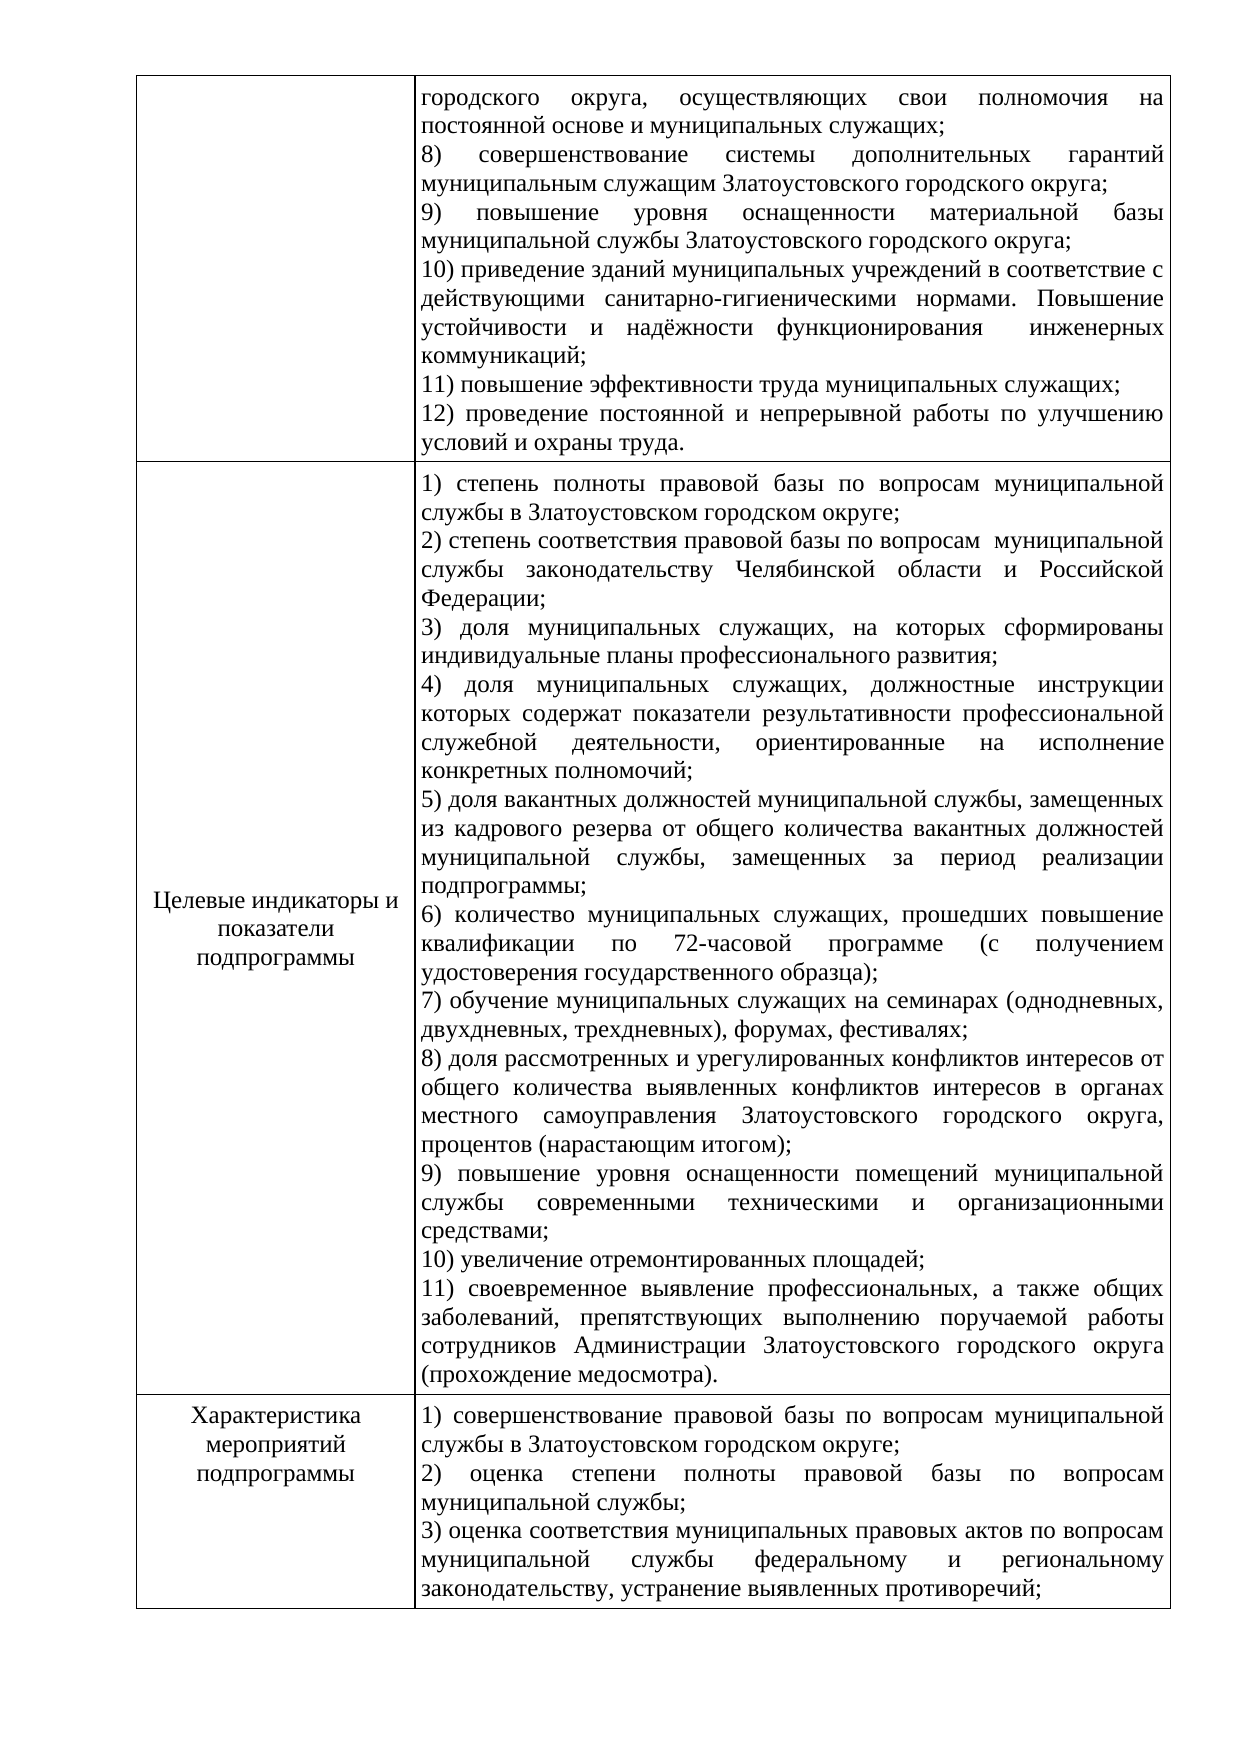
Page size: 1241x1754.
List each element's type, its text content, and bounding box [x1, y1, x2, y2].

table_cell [137, 1395, 414, 1607]
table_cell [416, 1395, 1170, 1607]
table_cell Целевые индикаторы и показатели подпрограммы [137, 462, 414, 1394]
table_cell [416, 76, 1170, 461]
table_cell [137, 76, 414, 461]
table_cell 1) степень полноты правовой базы по вопросам муниципальной службы в Златоустовском городском округе; 2) степень соответствия правовой базы по вопросам муниципальной службы законодательству Челябинской области и Российской Федерации; 3) доля муниципальных служащих, на которых сформированы индивидуальные планы профессионального развития; 4) доля муниципальных служащих, должностные инструкции которых содержат показатели результативности профессиональной служебной деятельности, ориентированные на исполнение конкретных полномочий; 5) доля вакантных должностей муниципальной службы, замещенных из кадрового резерва от общего количества вакантных должностей муниципальной службы, замещенных за период реализации подпрограммы; 6) количество муниципальных служащих, прошедших повышение квалификации по 72-часовой программе (с получением удостоверения государственного образца); 7) обучение муниципальных служащих на семинарах (однодневных, двухдневных, трехдневных), форумах, фестивалях; 8) доля рассмотренных и урегулированных конфликтов интересов от общего количества выявленных конфликтов интересов в органах местного самоуправления Златоустовского городского округа, процентов (нарастающим итогом); 9) повышение уровня оснащенности помещений муниципальной службы современными техническими и организационными средствами; 10) увеличение отремонтированных площадей; 11) своевременное выявление профессиональных, а также общих заболеваний, препятствующих выполнению поручаемой работы сотрудников Администрации Златоустовского городского округа (прохождение медосмотра). [416, 462, 1170, 1394]
